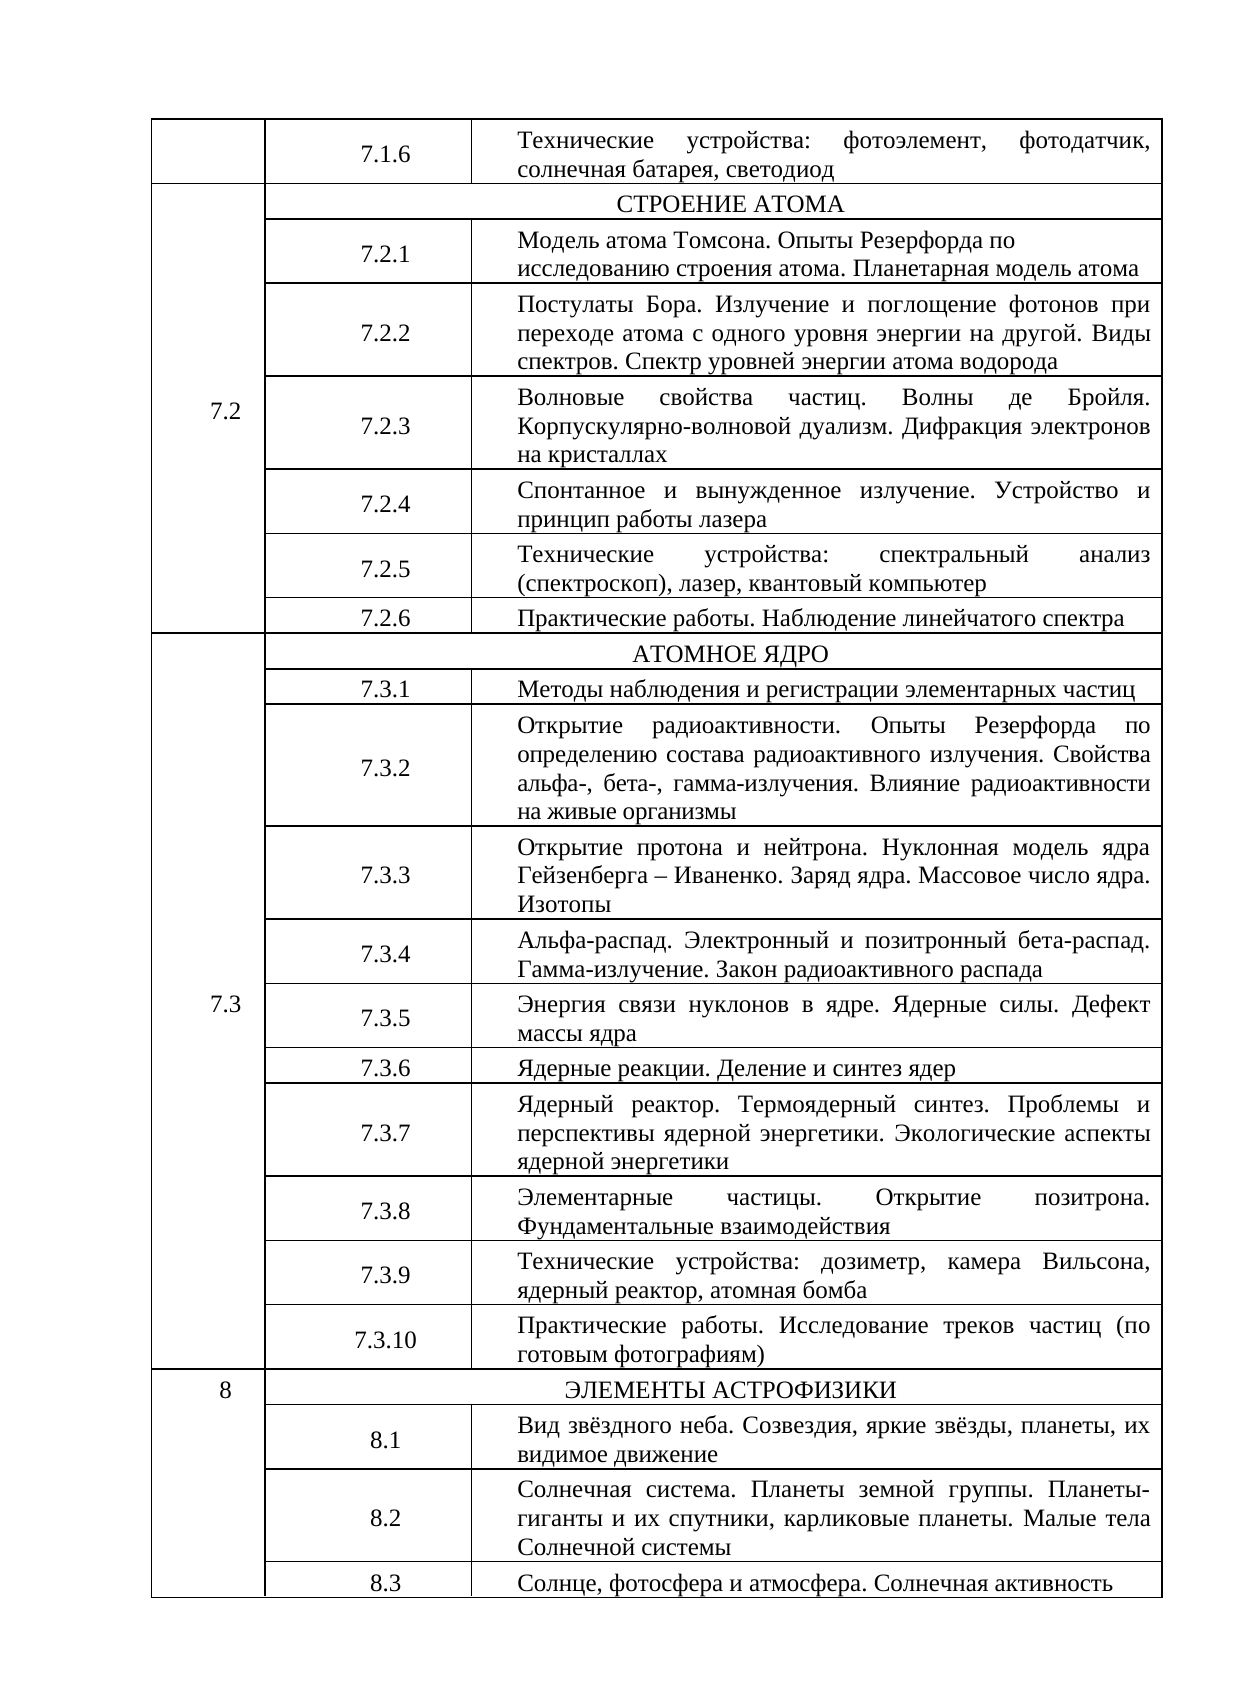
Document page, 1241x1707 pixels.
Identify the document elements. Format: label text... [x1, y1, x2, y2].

table_cell Технические устройства: дозиметр, камера Вильсона, ядерный реактор, атомная бомба [472, 1241, 1161, 1304]
table_cell 7.3.8 [266, 1177, 471, 1239]
table_cell Энергия связи нуклонов в ядре. Ядерные силы. Дефект массы ядра [472, 984, 1161, 1047]
table_cell 7.2.4 [266, 470, 471, 532]
table_cell 7.3.5 [266, 984, 471, 1047]
table_cell Технические устройства: фотоэлемент, фотодатчик, солнечная батарея, светодиод [472, 120, 1161, 182]
table_cell 7.2.6 [266, 598, 471, 632]
table_cell Солнце, фотосфера и атмосфера. Солнечная активность [472, 1562, 1161, 1596]
table_cell ЭЛЕМЕНТЫ АСТРОФИЗИКИ [266, 1370, 1161, 1403]
table_cell Практические работы. Наблюдение линейчатого спектра [472, 598, 1161, 632]
table_cell 7.3.4 [266, 920, 471, 982]
table_cell Солнечная система. Планеты земной группы. Планеты-гиганты и их спутники, карликовые планеты. Малые тела Солнечной системы [472, 1470, 1161, 1561]
table_cell Технические устройства: спектральный анализ (спектроскоп), лазер, квантовый компьютер [472, 534, 1161, 597]
table_cell Открытие радиоактивности. Опыты Резерфорда по определению состава радиоактивного излучения. Свойства альфа-, бета-, гамма-излучения. Влияние радиоактивности на живые организмы [472, 705, 1161, 825]
table_cell 7.3.6 [266, 1048, 471, 1082]
table_cell Вид звёздного неба. Созвездия, яркие звёзды, планеты, их видимое движение [472, 1405, 1161, 1468]
table_cell 7.2.3 [266, 377, 471, 468]
table_cell АТОМНОЕ ЯДРО [266, 634, 1161, 668]
table_cell 7.3.9 [266, 1241, 471, 1304]
table_cell Ядерный реактор. Термоядерный синтез. Проблемы и перспективы ядерной энергетики. Экологические аспекты ядерной энергетики [472, 1084, 1161, 1175]
table_cell 7.3.10 [266, 1305, 471, 1368]
table_cell 8.1 [266, 1405, 471, 1468]
table_cell 7.2.1 [266, 220, 471, 282]
table_cell 7.3.3 [266, 827, 471, 918]
table_cell 8.3 [266, 1562, 471, 1596]
table_cell 7.2.2 [266, 284, 471, 375]
table_cell 7.3.7 [266, 1084, 471, 1175]
table_cell Спонтанное и вынужденное излучение. Устройство и принцип работы лазера [472, 470, 1161, 532]
table_cell Открытие протона и нейтрона. Нуклонная модель ядра Гейзенберга – Иваненко. Заряд ядра. Массовое число ядра. Изотопы [472, 827, 1161, 918]
table_cell 7.2 [152, 184, 264, 632]
table_cell 7.3 [152, 634, 264, 1368]
table_cell 7.3.2 [266, 705, 471, 825]
table_cell Модель атома Томсона. Опыты Резерфорда по исследованию строения атома. Планетарная модель атома [472, 220, 1161, 282]
table_cell СТРОЕНИЕ АТОМА [266, 184, 1161, 218]
table_cell Волновые свойства частиц. Волны де Бройля. Корпускулярно-волновой дуализм. Дифракция электронов на кристаллах [472, 377, 1161, 468]
table_cell 7.3.1 [266, 670, 471, 703]
table_cell Методы наблюдения и регистрации элементарных частиц [472, 670, 1161, 703]
table_cell Практические работы. Исследование треков частиц (по готовым фотографиям) [472, 1305, 1161, 1368]
table_cell Ядерные реакции. Деление и синтез ядер [472, 1048, 1161, 1082]
table_cell 8 [152, 1370, 264, 1596]
table_cell 8.2 [266, 1470, 471, 1561]
table_cell 7.2.5 [266, 534, 471, 597]
table_cell Элементарные частицы. Открытие позитрона. Фундаментальные взаимодействия [472, 1177, 1161, 1239]
table_cell 7.1.6 [266, 120, 471, 182]
table_cell Альфа-распад. Электронный и позитронный бета-распад. Гамма-излучение. Закон радиоактивного распада [472, 920, 1161, 982]
table_cell Постулаты Бора. Излучение и поглощение фотонов при переходе атома с одного уровня энергии на другой. Виды спектров. Спектр уровней энергии атома водорода [472, 284, 1161, 375]
